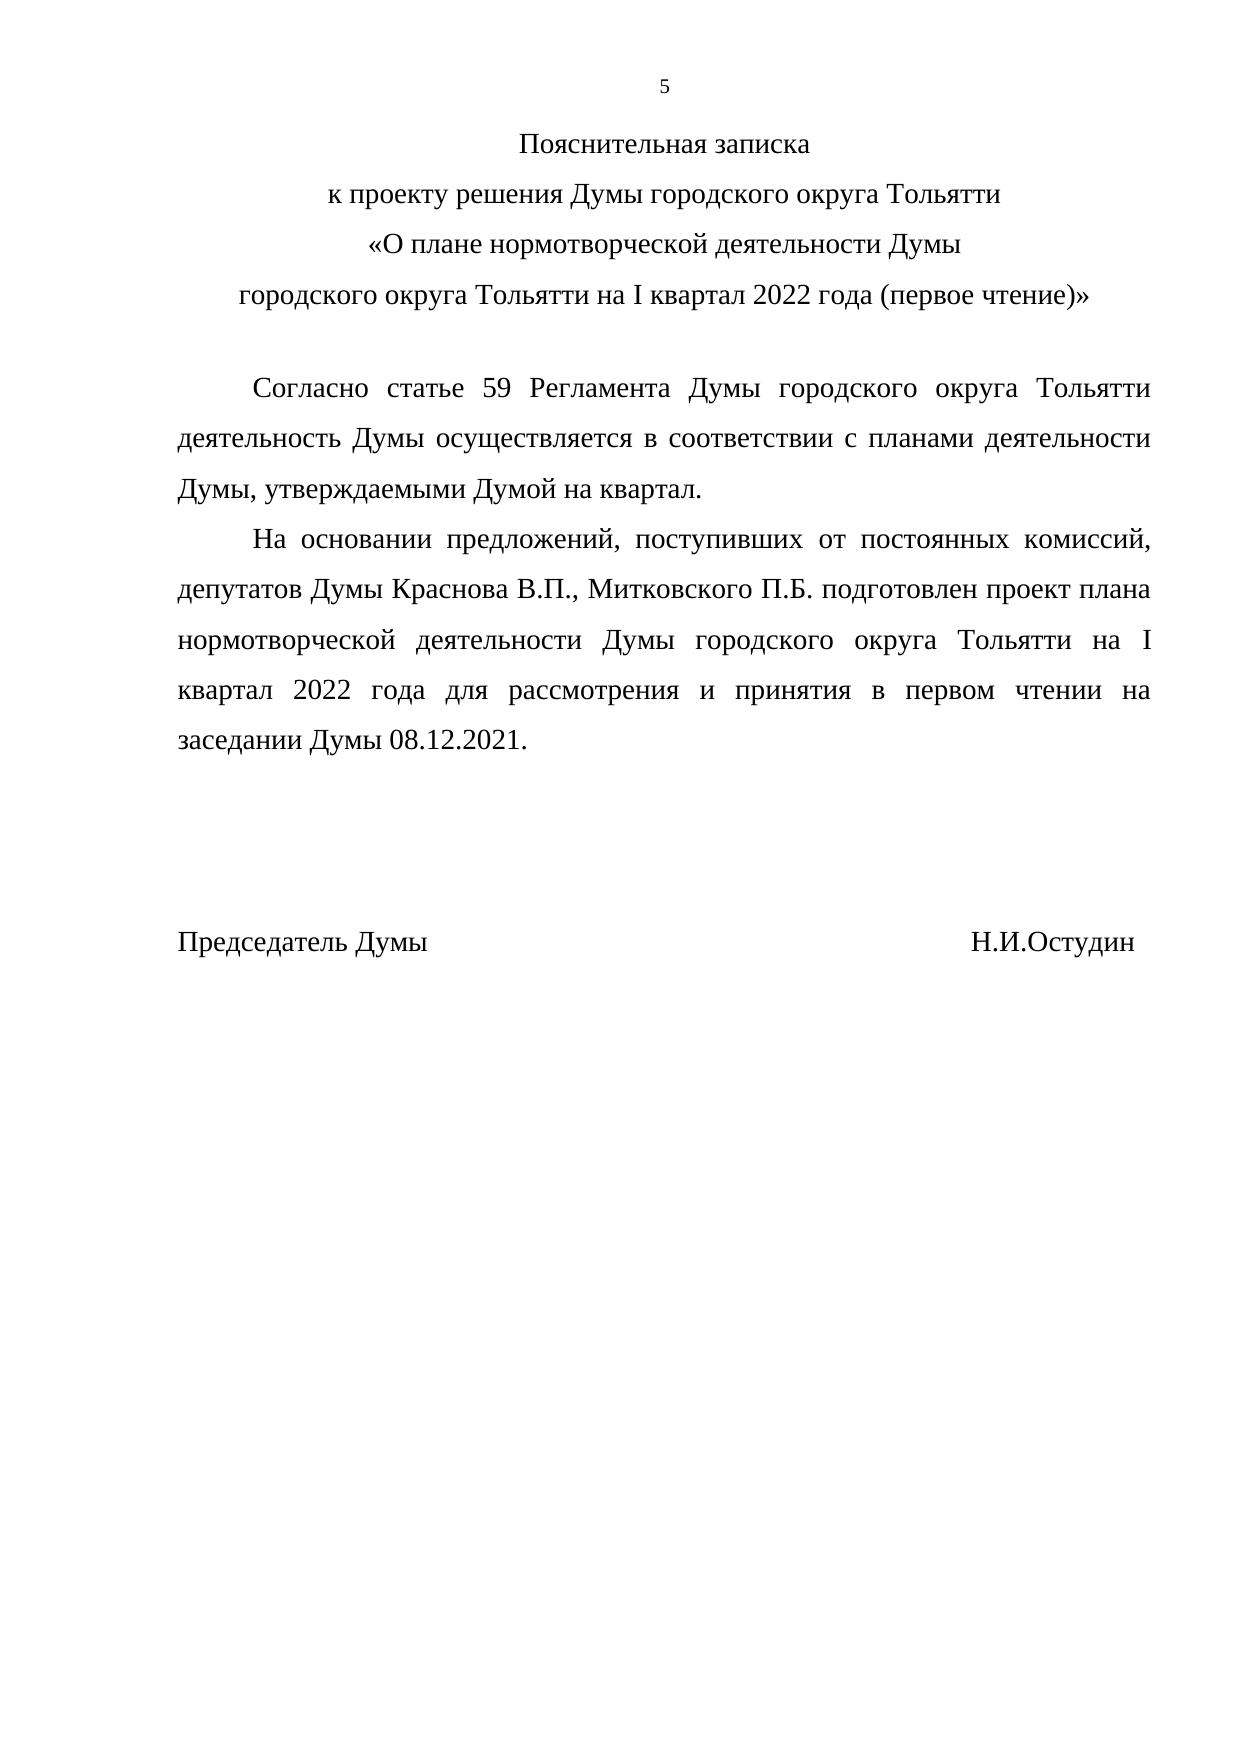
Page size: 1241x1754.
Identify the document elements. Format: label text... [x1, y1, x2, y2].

text «О плане нормотворческой деятельности Думы [177, 226, 1152, 260]
text На основании предложений, поступивших от постоянных комиссий, депутатов Думы Краснова В.П., Митковского П.Б. подготовлен проект плана нормотворческой деятельности Думы городского округа Тольятти на I квартал 2022 года для рассмотрения и принятия в первом чтении на заседании Думы 08.12.2021. [177, 521, 1152, 756]
text к проекту решения Думы городского округа Тольятти [177, 176, 1152, 210]
text Согласно статье 59 Регламента Думы городского округа Тольятти деятельность Думы осуществляется в соответствии с планами деятельности Думы, утверждаемыми Думой на квартал. [177, 370, 1152, 504]
text Пояснительная записка [177, 126, 1152, 159]
text городского округа Тольятти на I квартал 2022 года (первое чтение)» [177, 277, 1152, 310]
text Председатель Думы Н.И.Остудин [177, 924, 1152, 957]
